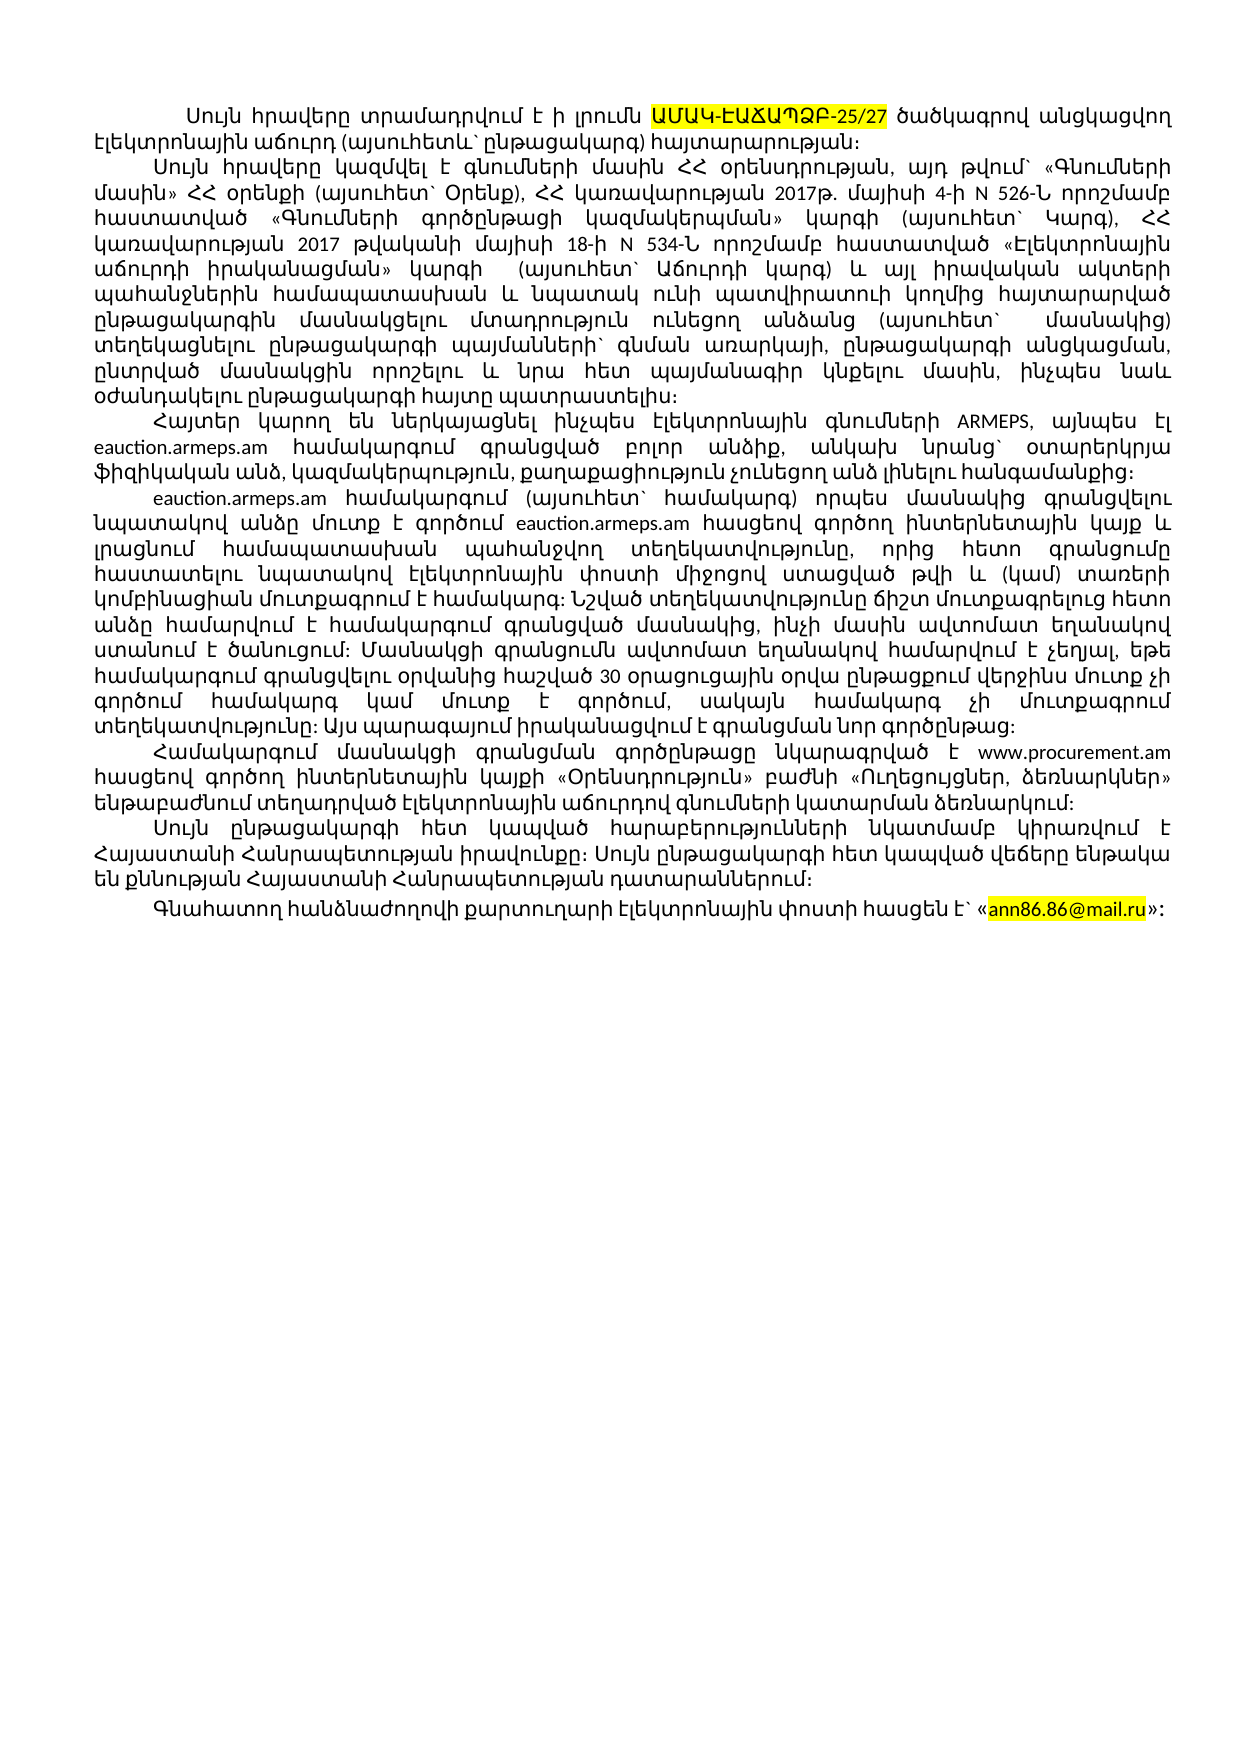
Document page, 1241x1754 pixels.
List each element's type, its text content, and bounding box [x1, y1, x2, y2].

text Սույն հրավերը տրամադրվում է ի լրումն ԱՄԱԿ-ԷԱՃԱՊՁԲ-25/27 ծածկագրով անցկացվող էլեկտրոնային աճուրդ (այսուհետև` ընթացակարգ) հայտարարության։ [94, 104, 1171, 154]
text Համակարգում մասնակցի գրանցման գործընթացը նկարագրված է www.procurement.am հասցեով գործող ինտերնետային կայքի «Օրենսդրություն» բաժնի «Ուղեցույցներ, ձեռնարկներ» ենթաբաժնում տեղադրված էլեկտրոնային աճուրդով գնումների կատարման ձեռնարկում: [94, 739, 1171, 815]
text eauction.armeps.am համակարգում (այսուհետ` համակարգ) որպես մասնակից գրանցվելու նպատակով անձը մուտք է գործում eauction.armeps.am հասցեով գործող ինտերնետային կայք և լրացնում համապատասխան պահանջվող տեղեկատվությունը, որից հետո գրանցումը հաստատելու նպատակով էլեկտրոնային փոստի միջոցով ստացված թվի և (կամ) տառերի կոմբինացիան մուտքագրում է համակարգ: Նշված տեղեկատվությունը ճիշտ մուտքագրելուց հետո անձը համարվում է համակարգում գրանցված մասնակից, ինչի մասին ավտոմատ եղանակով ստանում է ծանուցում: Մասնակցի գրանցումն ավտոմատ եղանակով համարվում է չեղյալ, եթե համակարգում գրանցվելու օրվանից հաշված 30 օրացուցային օրվա ընթացքում վերջինս մուտք չի գործում համակարգ կամ մուտք է գործում, սակայն համակարգ չի մուտքագրում տեղեկատվությունը: Այս պարագայում իրականացվում է գրանցման նոր գործընթաց: [94, 485, 1171, 739]
text Սույն հրավերը կազմվել է գնումների մասին ՀՀ օրենսդրության, այդ թվում` «Գնումների մասին» ՀՀ օրենքի (այսուհետ` Օրենք), ՀՀ կառավարության 2017թ. մայիսի 4-ի N 526-Ն որոշմամբ հաստատված «Գնումների գործընթացի կազմակերպման» կարգի (այսուհետ` Կարգ), ՀՀ կառավարության 2017 թվականի մայիսի 18-ի N 534-Ն որոշմամբ հաստատված «Էլեկտրոնային աճուրդի իրականացման» կարգի (այսուհետ` Աճուրդի կարգ) և այլ իրավական ակտերի պահանջներին համապատասխան և նպատակ ունի պատվիրատուի կողմից հայտարարված ընթացակարգին մասնակցելու մտադրություն ունեցող անձանց (այսուհետ` մասնակից) տեղեկացնելու ընթացակարգի պայմանների` գնման առարկայի, ընթացակարգի անցկացման, ընտրված մասնակցին որոշելու և նրա հետ պայմանագիր կնքելու մասին, ինչպես նաև օժանդակելու ընթացակարգի հայտը պատրաստելիս։ [94, 154, 1171, 409]
text Սույն ընթացակարգի հետ կապված հարաբերությունների նկատմամբ կիրառվում է Հայաստանի Հանրապետության իրավունքը։ Սույն ընթացակարգի հետ կապված վեճերը ենթակա են քննության Հայաստանի Հանրապետության դատարաններում։ [94, 815, 1171, 892]
text Գնահատող հանձնաժողովի քարտուղարի էլեկտրոնային փոստի հասցեն է` «ann86.86@mail.ru»: [94, 892, 1171, 922]
text Հայտեր կարող են ներկայացնել ինչպես էլեկտրոնային գնումների ARMEPS, այնպես էլ eauction.armeps.am համակարգում գրանցված բոլոր անձիք, անկախ նրանց` օտարերկրյա ֆիզիկական անձ, կազմակերպություն, քաղաքացիություն չունեցող անձ լինելու հանգամանքից։ [94, 409, 1171, 485]
